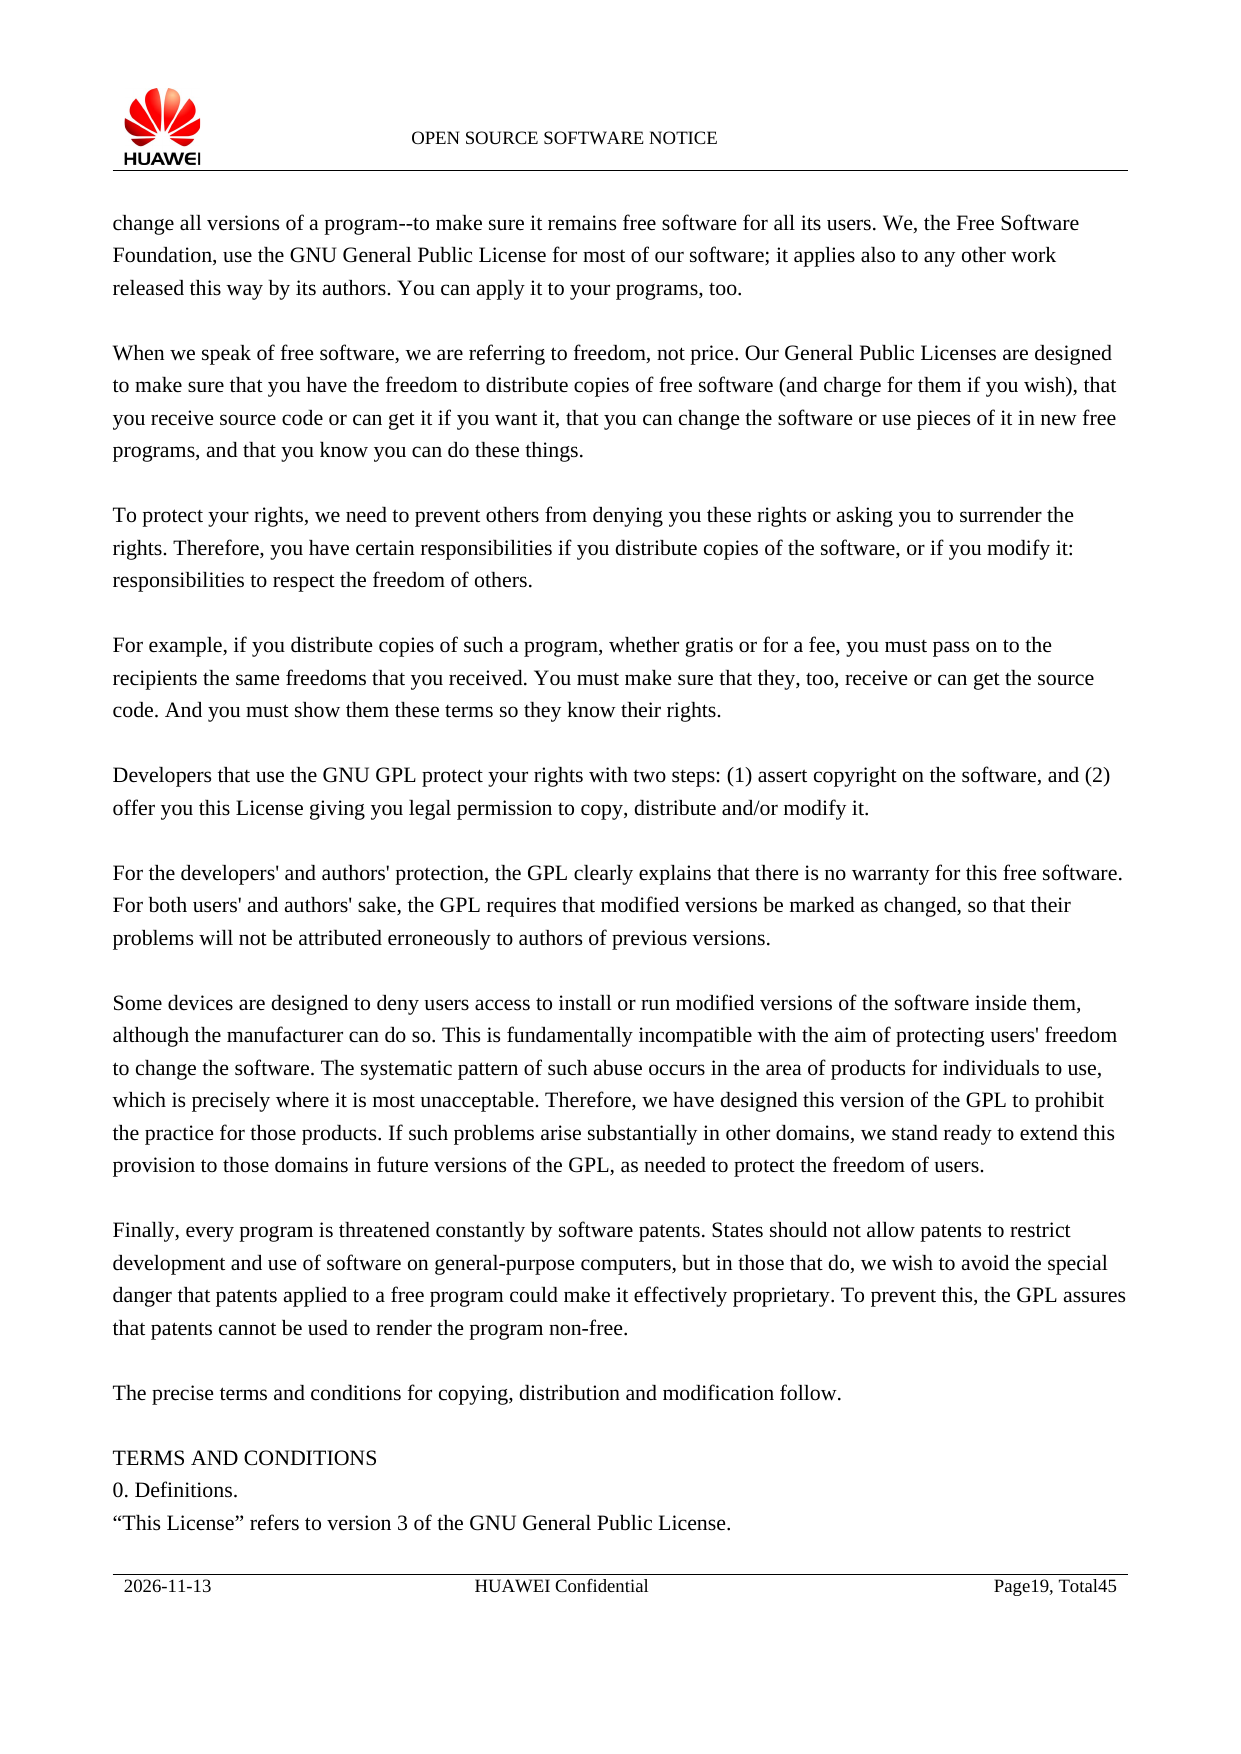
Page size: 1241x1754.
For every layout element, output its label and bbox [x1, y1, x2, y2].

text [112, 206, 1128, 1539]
picture [124, 88, 201, 165]
